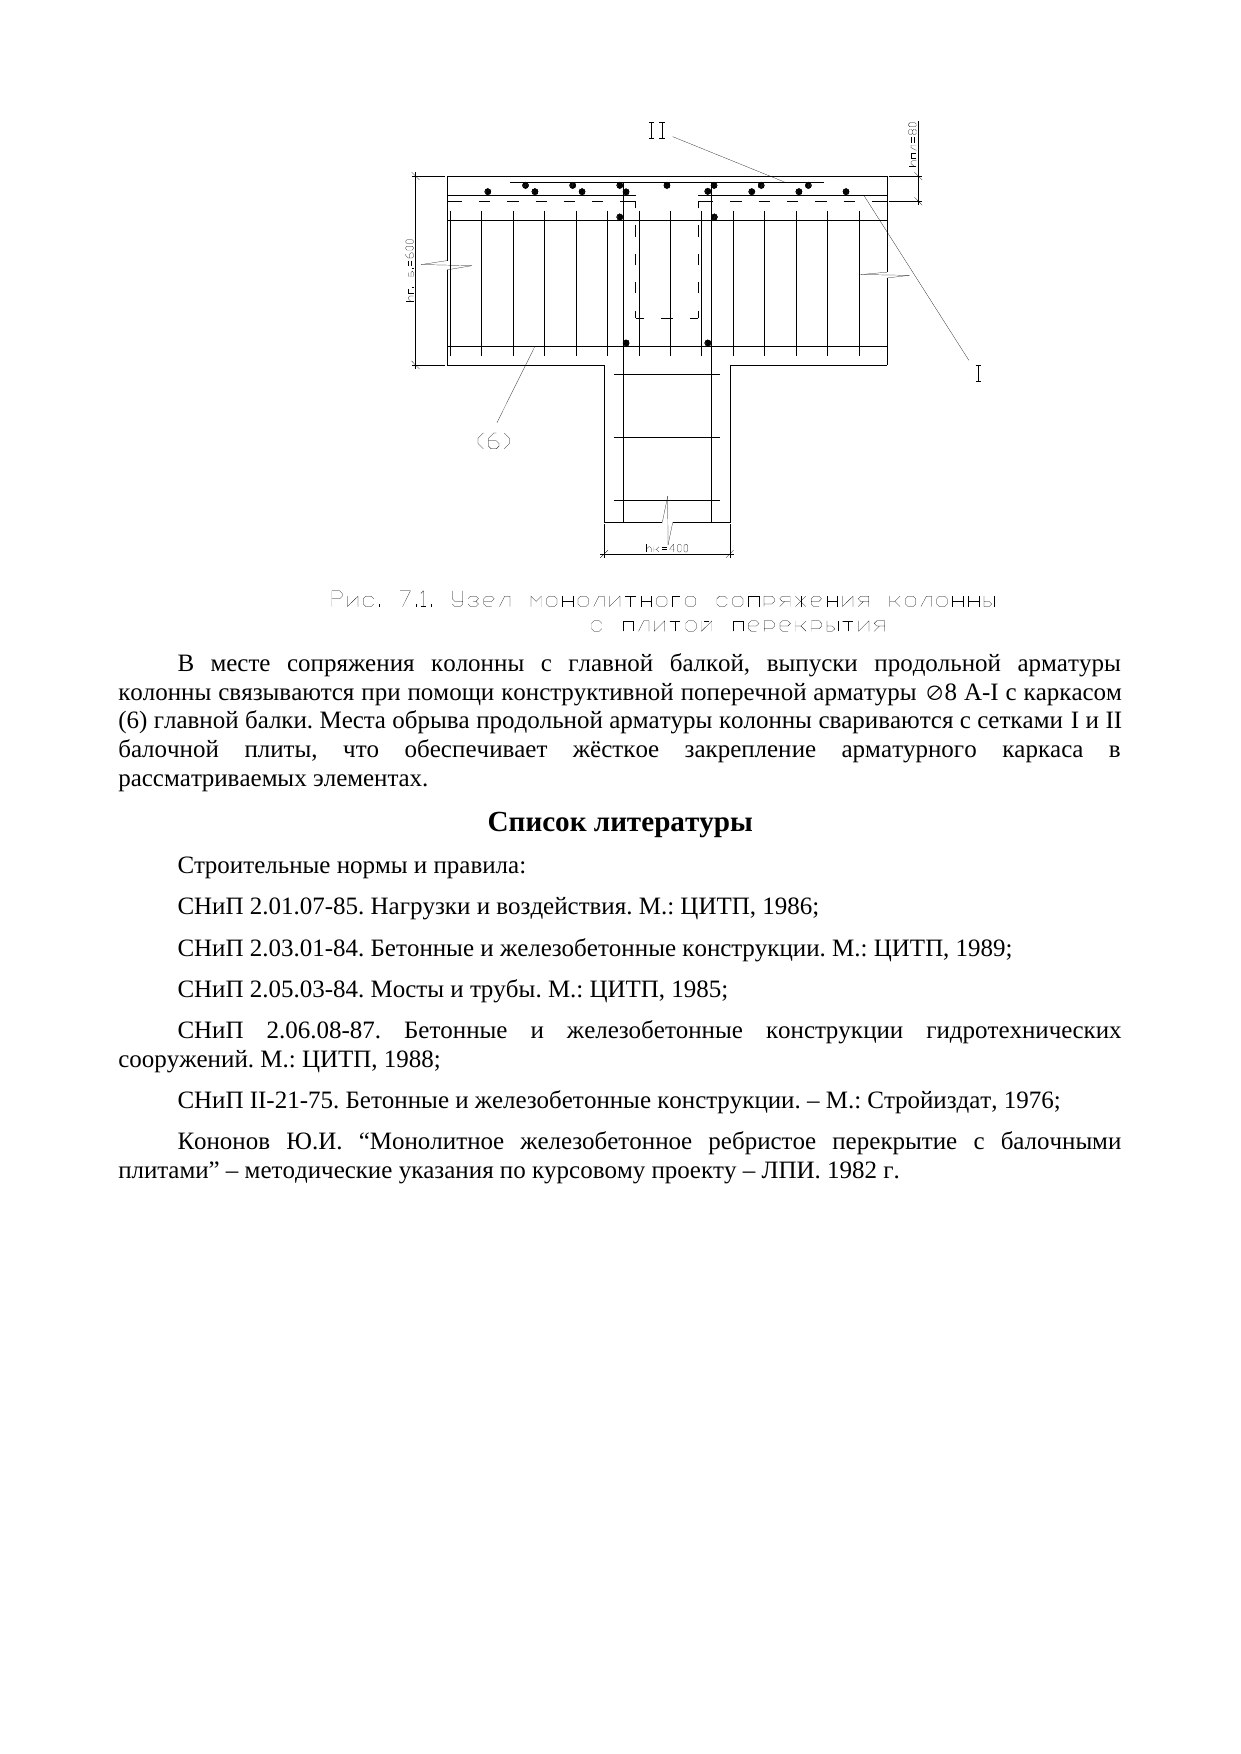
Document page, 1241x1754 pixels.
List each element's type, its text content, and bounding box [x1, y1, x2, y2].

text В месте сопряжения колонны с главной балкой, выпуски продольной арматуры колонны связываются при помощи конструктивной поперечной арматуры 8 A-I с каркасом (6) главной балки. Места обрыва продольной арматуры колонны свариваются с сетками I и II балочной плиты, что обеспечивает жёсткое закрепление арматурного каркаса в рассматриваемых элементах. [118, 648, 1122, 792]
text Кононов Ю.И. “Монолитное железобетонное ребристое перекрытие с балочными плитами” – методические указания по курсовому проекту – ЛПИ. 1982 г. [118, 1126, 1122, 1184]
text СНиП 2.01.07-85. Нагрузки и воздействия. М.: ЦИТП, 1986; [118, 891, 1122, 920]
text СНиП 2.05.03-84. Мосты и трубы. М.: ЦИТП, 1985; [118, 974, 1122, 1003]
text Список литературы [118, 804, 1122, 838]
text Строительные нормы и правила: [118, 850, 1122, 879]
text СНиП 2.06.08-87. Бетонные и железобетонные конструкции гидротехнических сооружений. М.: ЦИТП, 1988; [118, 1015, 1122, 1073]
text СНиП 2.03.01-84. Бетонные и железобетонные конструкции. М.: ЦИТП, 1989; [118, 933, 1122, 961]
text СНиП II-21-75. Бетонные и железобетонные конструкции. – М.: Стройиздат, 1976; [118, 1085, 1122, 1114]
